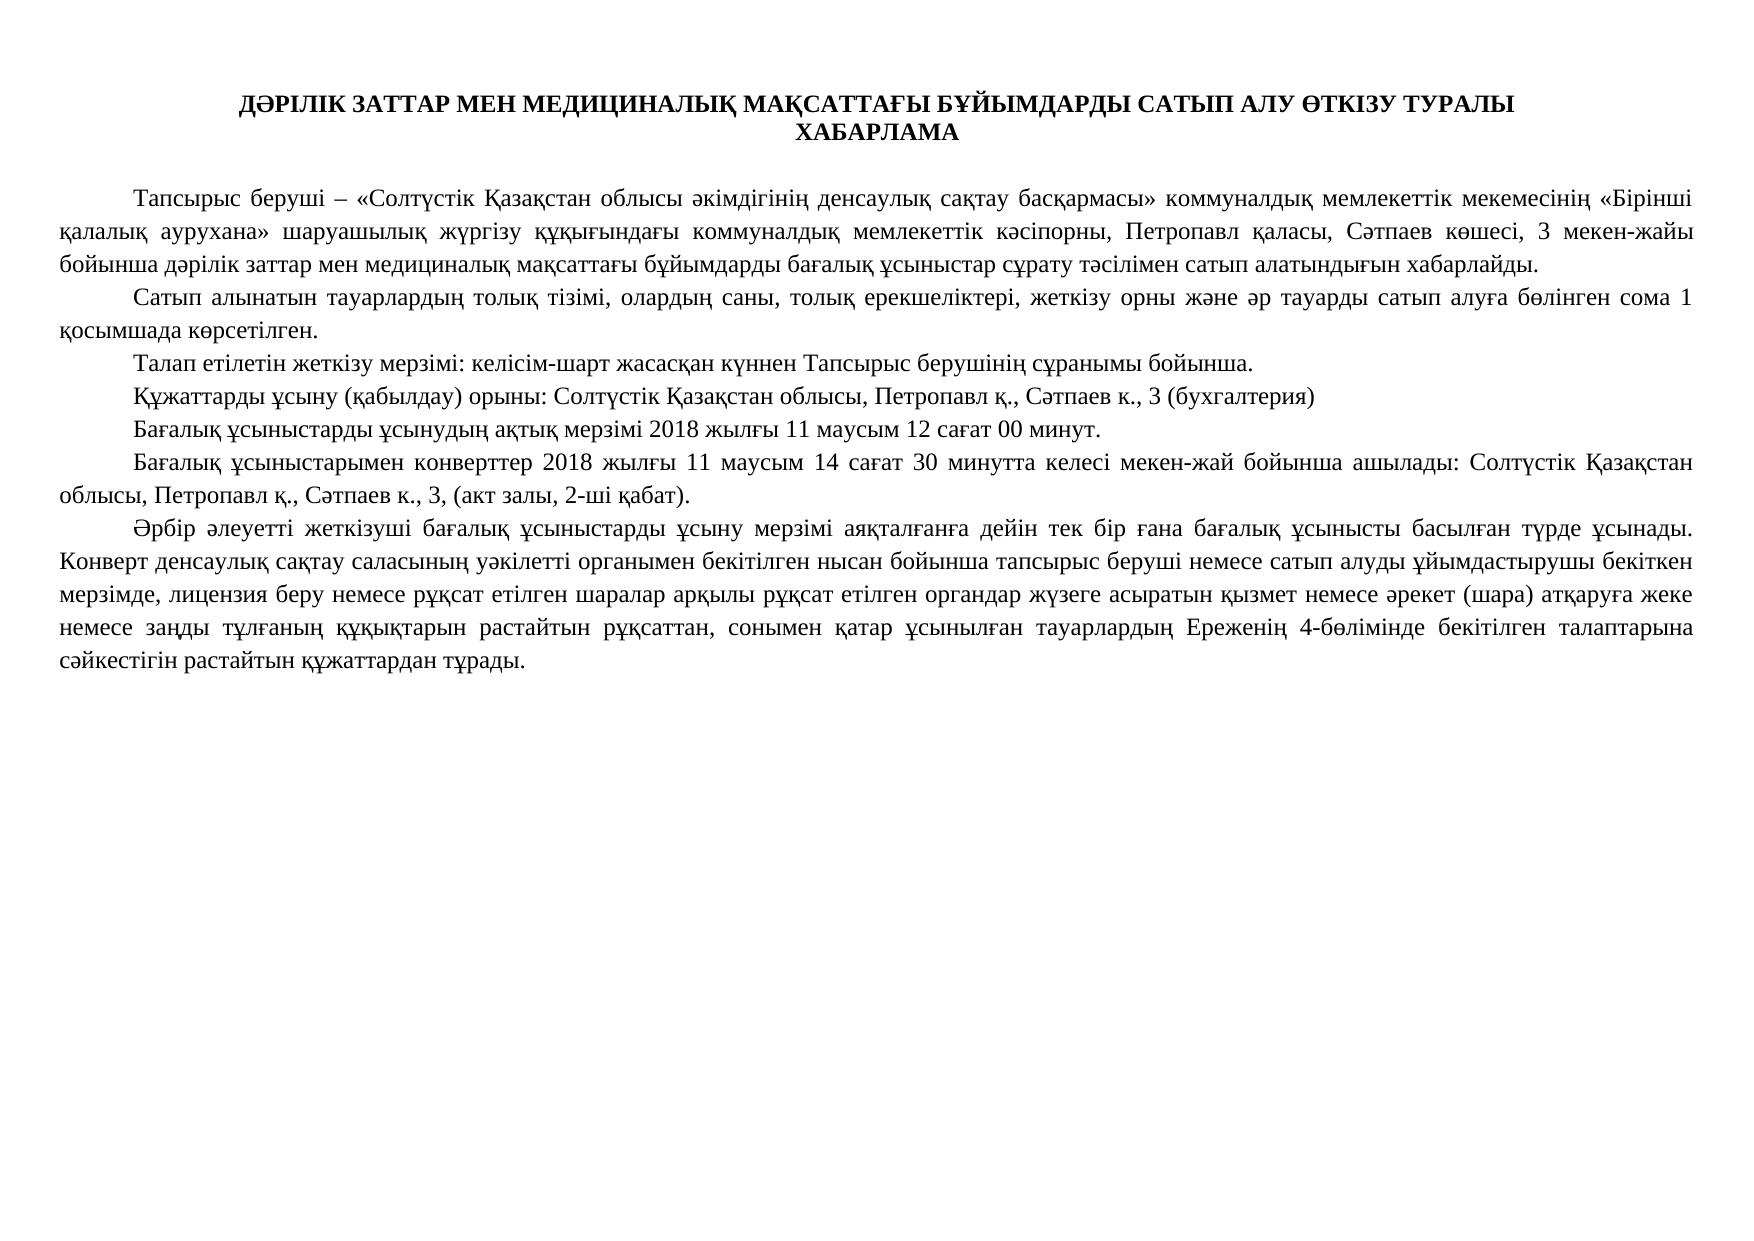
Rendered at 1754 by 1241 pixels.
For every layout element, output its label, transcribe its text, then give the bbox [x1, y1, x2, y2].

text Талап етілетін жеткізу мерзімі: келісім-шарт жасасқан күннен Тапсырыс берушінің сұранымы бойынша. [59, 348, 1695, 377]
text ХАБАРЛАМА [59, 117, 1695, 146]
text Бағалық ұсыныстарымен конверттер 2018 жылғы 11 маусым 14 сағат 30 минутта келесі мекен-жай бойынша ашылады: Солтүстік Қазақстан облысы, Петропавл қ., Сәтпаев к., 3, (акт залы, 2-ші қабат). [59, 447, 1695, 509]
text Бағалық ұсыныстарды ұсынудың ақтық мерзімі 2018 жылғы 11 маусым 12 сағат 00 минут. [59, 414, 1695, 443]
text Әрбір әлеуетті жеткізуші бағалық ұсыныстарды ұсыну мерзімі аяқталғанға дейін тек бір ғана бағалық ұсынысты басылған түрде ұсынады. Конверт денсаулық сақтау саласының уәкілетті органымен бекітілген нысан бойынша тапсырыс беруші немесе сатып алуды ұйымдастырушы бекіткен мерзімде, лицензия беру немесе рұқсат етілген шаралар арқылы рұқсат етілген органдар жүзеге асыратын қызмет немесе әрекет (шара) атқаруға жеке немесе заңды тұлғаның құқықтарын растайтын рұқсаттан, сонымен қатар ұсынылған тауарлардың Ереженің 4-бөлімінде бекітілген талаптарына сәйкестігін растайтын құжаттардан тұрады. [59, 513, 1695, 674]
text Құжаттарды ұсыну (қабылдау) орыны: Солтүстік Қазақстан облысы, Петропавл қ., Сәтпаев к., 3 (бухгалтерия) [59, 381, 1695, 410]
text Тапсырыс беруші – «Солтүстік Қазақстан облысы әкімдігінің денсаулық сақтау басқармасы» коммуналдық мемлекеттік мекемесінің «Бірінші қалалық аурухана» шаруашылық жүргізу құқығындағы коммуналдық мемлекеттік кәсіпорны, Петропавл қаласы, Сәтпаев көшесі, 3 мекен-жайы бойынша дәрілік заттар мен медициналық мақсаттағы бұйымдарды бағалық ұсыныстар сұрату тәсілімен сатып алатындығын хабарлайды. [59, 183, 1695, 278]
text ДӘРІЛІК ЗАТТАР МЕН МЕДИЦИНАЛЫҚ МАҚСАТТАҒЫ БҰЙЫМДАРДЫ САТЫП АЛУ ӨТКІЗУ ТУРАЛЫ [59, 89, 1695, 117]
text Сатып алынатын тауарлардың толық тізімі, олардың саны, толық ерекшеліктері, жеткізу орны және әр тауарды сатып алуға бөлінген сома 1 қосымшада көрсетілген. [59, 282, 1695, 344]
